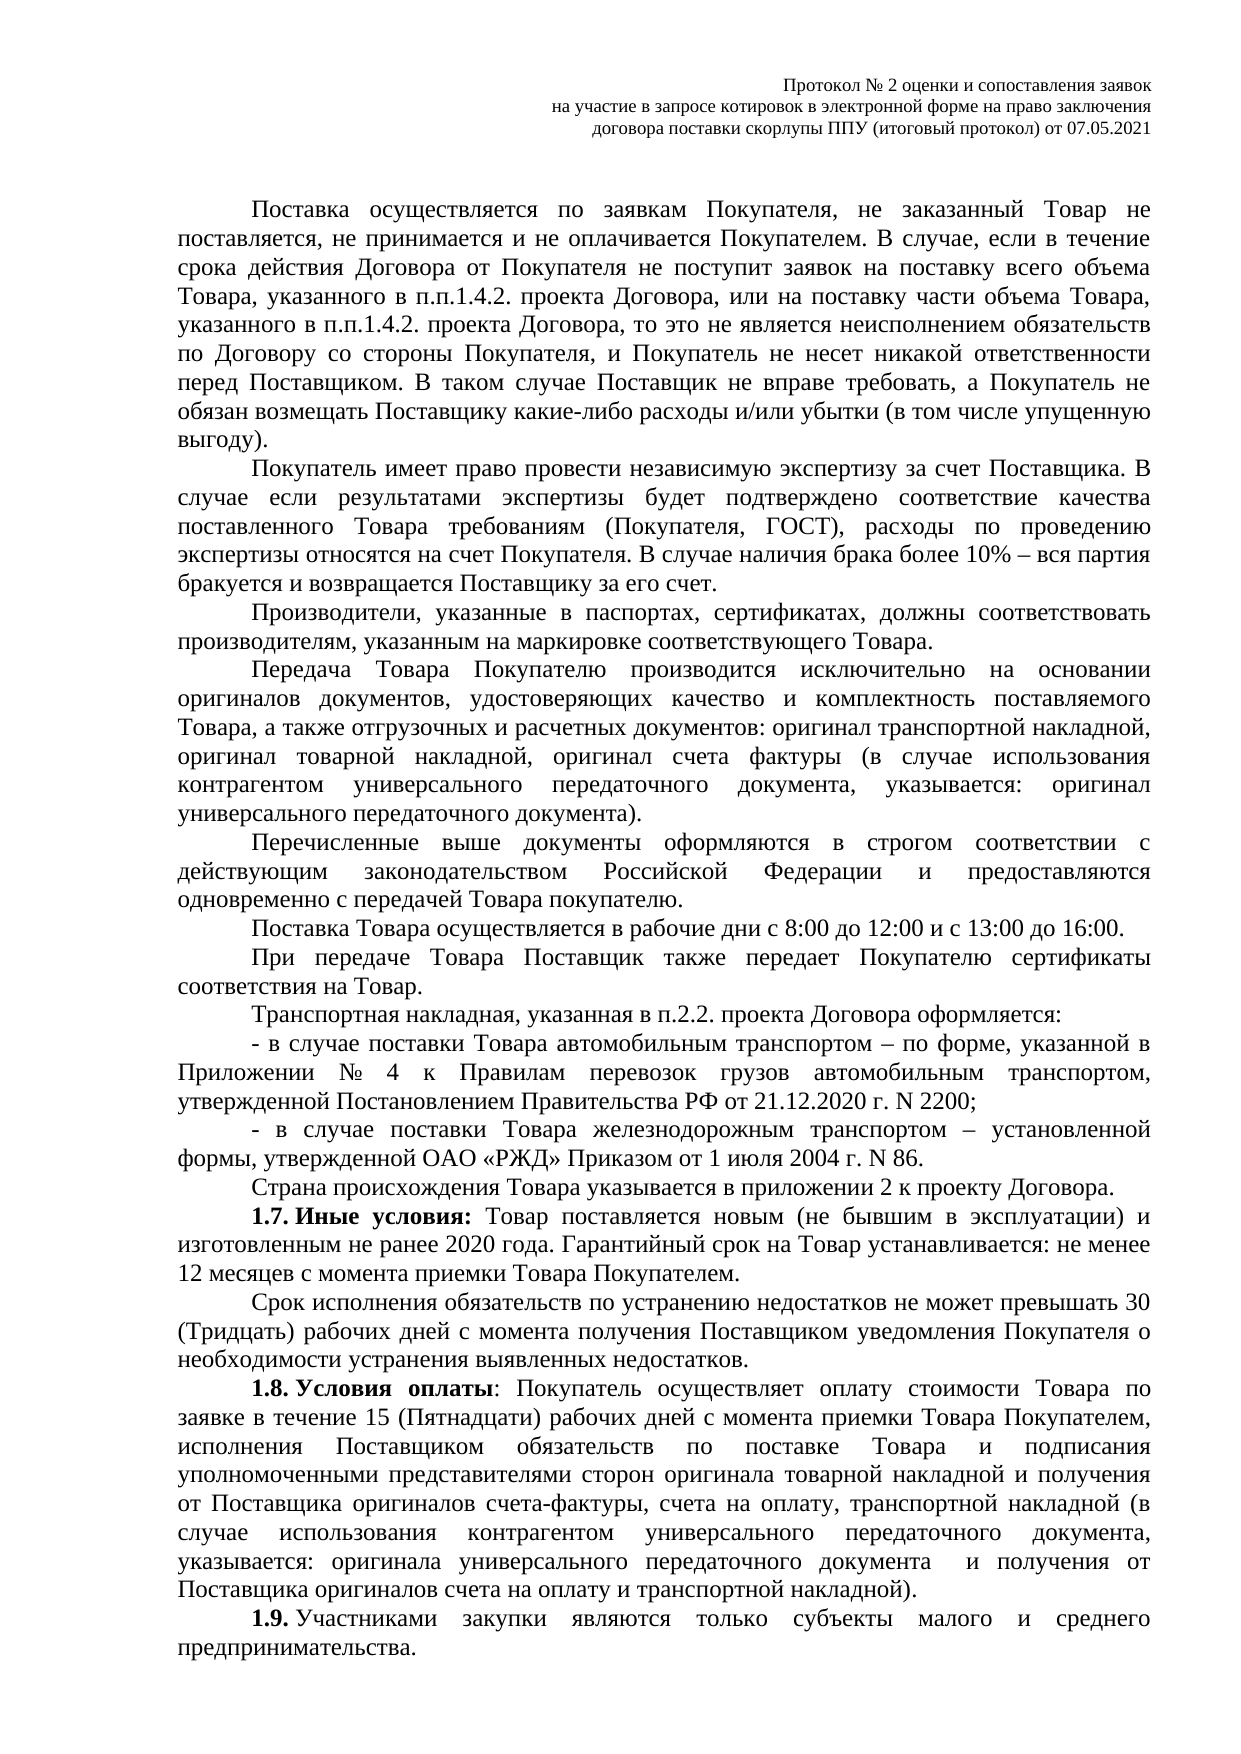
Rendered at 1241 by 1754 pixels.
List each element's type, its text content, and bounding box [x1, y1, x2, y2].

list При передаче Товара Поставщик также передает Покупателю сертификаты соответствия на Товар. [177, 942, 1152, 999]
list Поставка осуществляется по заявкам Покупателя, не заказанный Товар не поставляется, не принимается и не оплачивается Покупателем. В случае, если в течение срока действия Договора от Покупателя не поступит заявок на поставку всего объема Товара, указанного в п.п.1.4.2. проекта Договора, или на поставку части объема Товара, указанного в п.п.1.4.2. проекта Договора, то это не является неисполнением обязательств по Договору со стороны Покупателя, и Покупатель не несет никакой ответственности перед Поставщиком. В таком случае Поставщик не вправе требовать, а Покупатель не обязан возмещать Поставщику какие-либо расходы и/или убытки (в том числе упущенную выгоду). [177, 194, 1152, 453]
list Иные условия: Товар поставляется новым (не бывшим в эксплуатации) и изготовленным не ранее 2020 года. Гарантийный срок на Товар устанавливается: не менее 12 месяцев с момента приемки Товара Покупателем. [177, 1201, 1152, 1287]
text Передача Товара Покупателю производится исключительно на основании оригиналов документов, удостоверяющих качество и комплектность поставляемого Товара, а также отгрузочных и расчетных документов: оригинал транспортной накладной, оригинал товарной накладной, оригинал счета фактуры (в случае использования контрагентом универсального передаточного документа, указывается: оригинал универсального передаточного документа). [177, 654, 1152, 827]
list Перечисленные выше документы оформляются в строгом соответствии с действующим законодательством Российской Федерации и предоставляются одновременно с передачей Товара покупателю. [177, 827, 1152, 913]
list Участниками закупки являются только субъекты малого и среднего предпринимательства. [177, 1603, 1152, 1661]
list Транспортная накладная, указанная в п.2.2. проекта Договора оформляется: [177, 999, 1152, 1028]
list Покупатель имеет право провести независимую экспертизу за счет Поставщика. В случае если результатами экспертизы будет подтверждено соответствие качества поставленного Товара требованиям (Покупателя, ГОСТ), расходы по проведению экспертизы относятся на счет Покупателя. В случае наличия брака более 10% – вся партия бракуется и возвращается Поставщику за его счет. [177, 453, 1152, 597]
list Условия оплаты: Покупатель осуществляет оплату стоимости Товара по заявке в течение 15 (Пятнадцати) рабочих дней с момента приемки Товара Покупателем, исполнения Поставщиком обязательств по поставке Товара и подписания уполномоченными представителями сторон оригинала товарной накладной и получения от Поставщика оригиналов счета-фактуры, счета на оплату, транспортной накладной (в случае использования контрагентом универсального передаточного документа, указывается: оригинала универсального передаточного документа и получения от Поставщика оригиналов счета на оплату и транспортной накладной). [177, 1373, 1152, 1603]
text Страна происхождения Товара указывается в приложении 2 к проекту Договора. [251, 1172, 1152, 1201]
text Срок исполнения обязательств по устранению недостатков не может превышать 30 (Тридцать) рабочих дней с момента получения Поставщиком уведомления Покупателя о необходимости устранения выявленных недостатков. [177, 1287, 1152, 1373]
list - в случае поставки Товара железнодорожным транспортом – установленной формы, утвержденной ОАО «РЖД» Приказом от 1 июля 2004 г. N 86. [177, 1114, 1152, 1172]
list Поставка Товара осуществляется в рабочие дни с 8:00 до 12:00 и с 13:00 до 16:00. [177, 913, 1152, 942]
list - в случае поставки Товара автомобильным транспортом – по форме, указанной в Приложении № 4 к Правилам перевозок грузов автомобильным транспортом, утвержденной Постановлением Правительства РФ от 21.12.2020 г. N 2200; [177, 1028, 1152, 1114]
text Производители, указанные в паспортах, сертификатах, должны соответствовать производителям, указанным на маркировке соответствующего Товара. [177, 597, 1152, 654]
